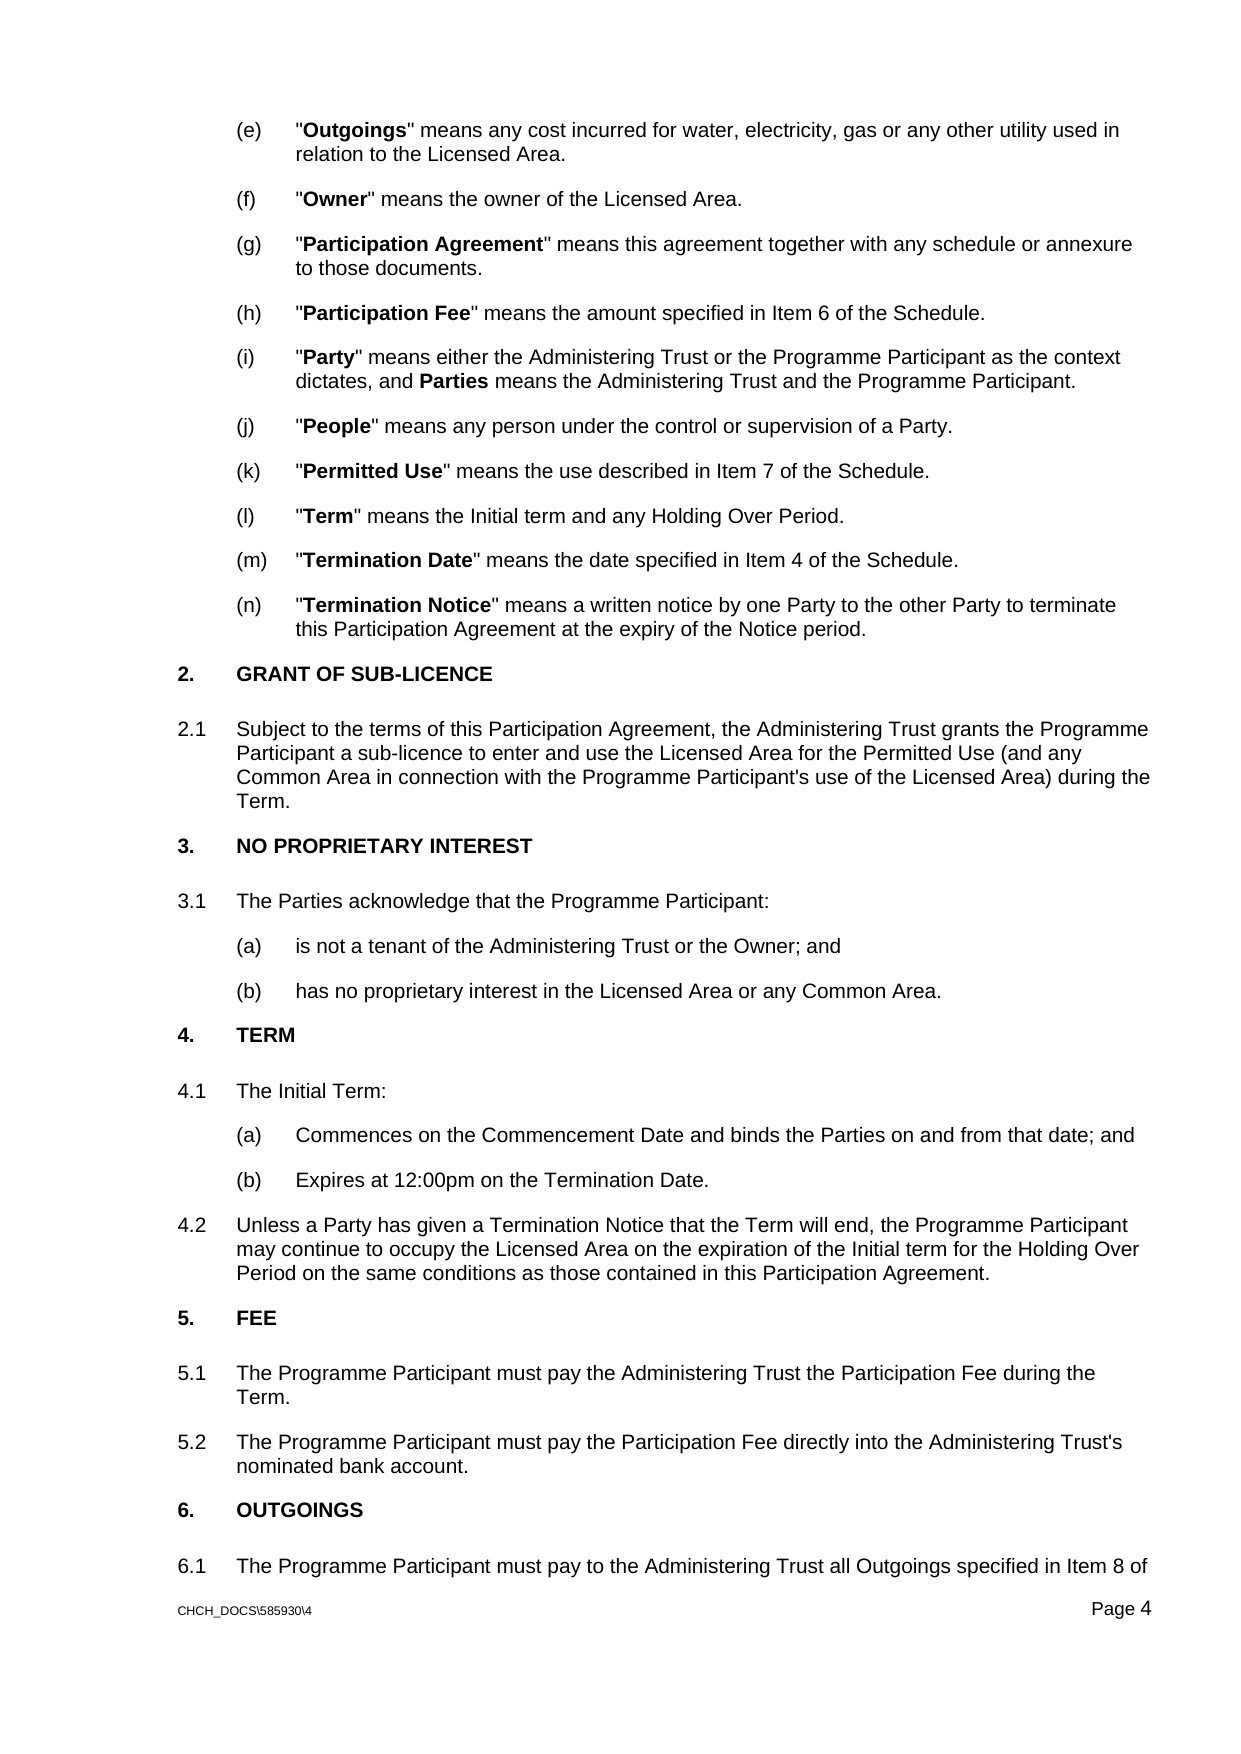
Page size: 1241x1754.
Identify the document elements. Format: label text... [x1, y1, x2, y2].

subtitle Commences on the Commencement Date and binds the Parties on and from that date; and [236, 1123, 1152, 1147]
subtitle "Outgoings" means any cost incurred for water, electricity, gas or any other utility used in relation to the Licensed Area. [236, 118, 1152, 166]
subtitle NO PROPRIETARY INTEREST [177, 834, 1152, 858]
subtitle "People" means any person under the control or supervision of a Party. [236, 414, 1152, 438]
subtitle The Initial Term: [177, 1078, 1152, 1102]
subtitle TERM [177, 1023, 1152, 1047]
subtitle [177, 1553, 1152, 1577]
subtitle Expires at 12:00pm on the Termination Date. [236, 1168, 1152, 1192]
subtitle is not a tenant of the Administering Trust or the Owner; and [236, 934, 1152, 958]
subtitle "Party" means either the Administering Trust or the Programme Participant as the context dictates, and Parties means the Administering Trust and the Programme Participant. [236, 345, 1152, 393]
subtitle has no proprietary interest in the Licensed Area or any Common Area. [236, 978, 1152, 1002]
subtitle OUTGOINGS [177, 1498, 1152, 1522]
subtitle "Termination Notice" means a written notice by one Party to the other Party to terminate this Participation Agreement at the expiry of the Notice period. [236, 593, 1152, 641]
subtitle The Programme Participant must pay the Participation Fee directly into the Administering Trust's nominated bank account. [177, 1429, 1152, 1477]
subtitle "Term" means the Initial term and any Holding Over Period. [236, 503, 1152, 527]
subtitle GRANT OF SUB-LICENCE [177, 662, 1152, 686]
subtitle "Termination Date" means the date specified in Item 4 of the Schedule. [236, 548, 1152, 572]
subtitle The Programme Participant must pay the Administering Trust the Participation Fee during the Term. [177, 1361, 1152, 1409]
subtitle "Permitted Use" means the use described in Item 7 of the Schedule. [236, 459, 1152, 483]
subtitle Subject to the terms of this Participation Agreement, the Administering Trust grants the Programme Participant a sub-licence to enter and use the Licensed Area for the Permitted Use (and any Common Area in connection with the Programme Participant's use of the Licensed Area) during the Term. [177, 717, 1152, 813]
subtitle FEE [177, 1306, 1152, 1329]
subtitle "Participation Agreement" means this agreement together with any schedule or annexure to those documents. [236, 232, 1152, 279]
subtitle Unless a Party has given a Termination Notice that the Term will end, the Programme Participant may continue to occupy the Licensed Area on the expiration of the Initial term for the Holding Over Period on the same conditions as those contained in this Participation Agreement. [177, 1213, 1152, 1285]
subtitle "Owner" means the owner of the Licensed Area. [236, 187, 1152, 211]
subtitle "Participation Fee" means the amount specified in Item 6 of the Schedule. [236, 300, 1152, 324]
subtitle The Parties acknowledge that the Programme Participant: [177, 889, 1152, 913]
